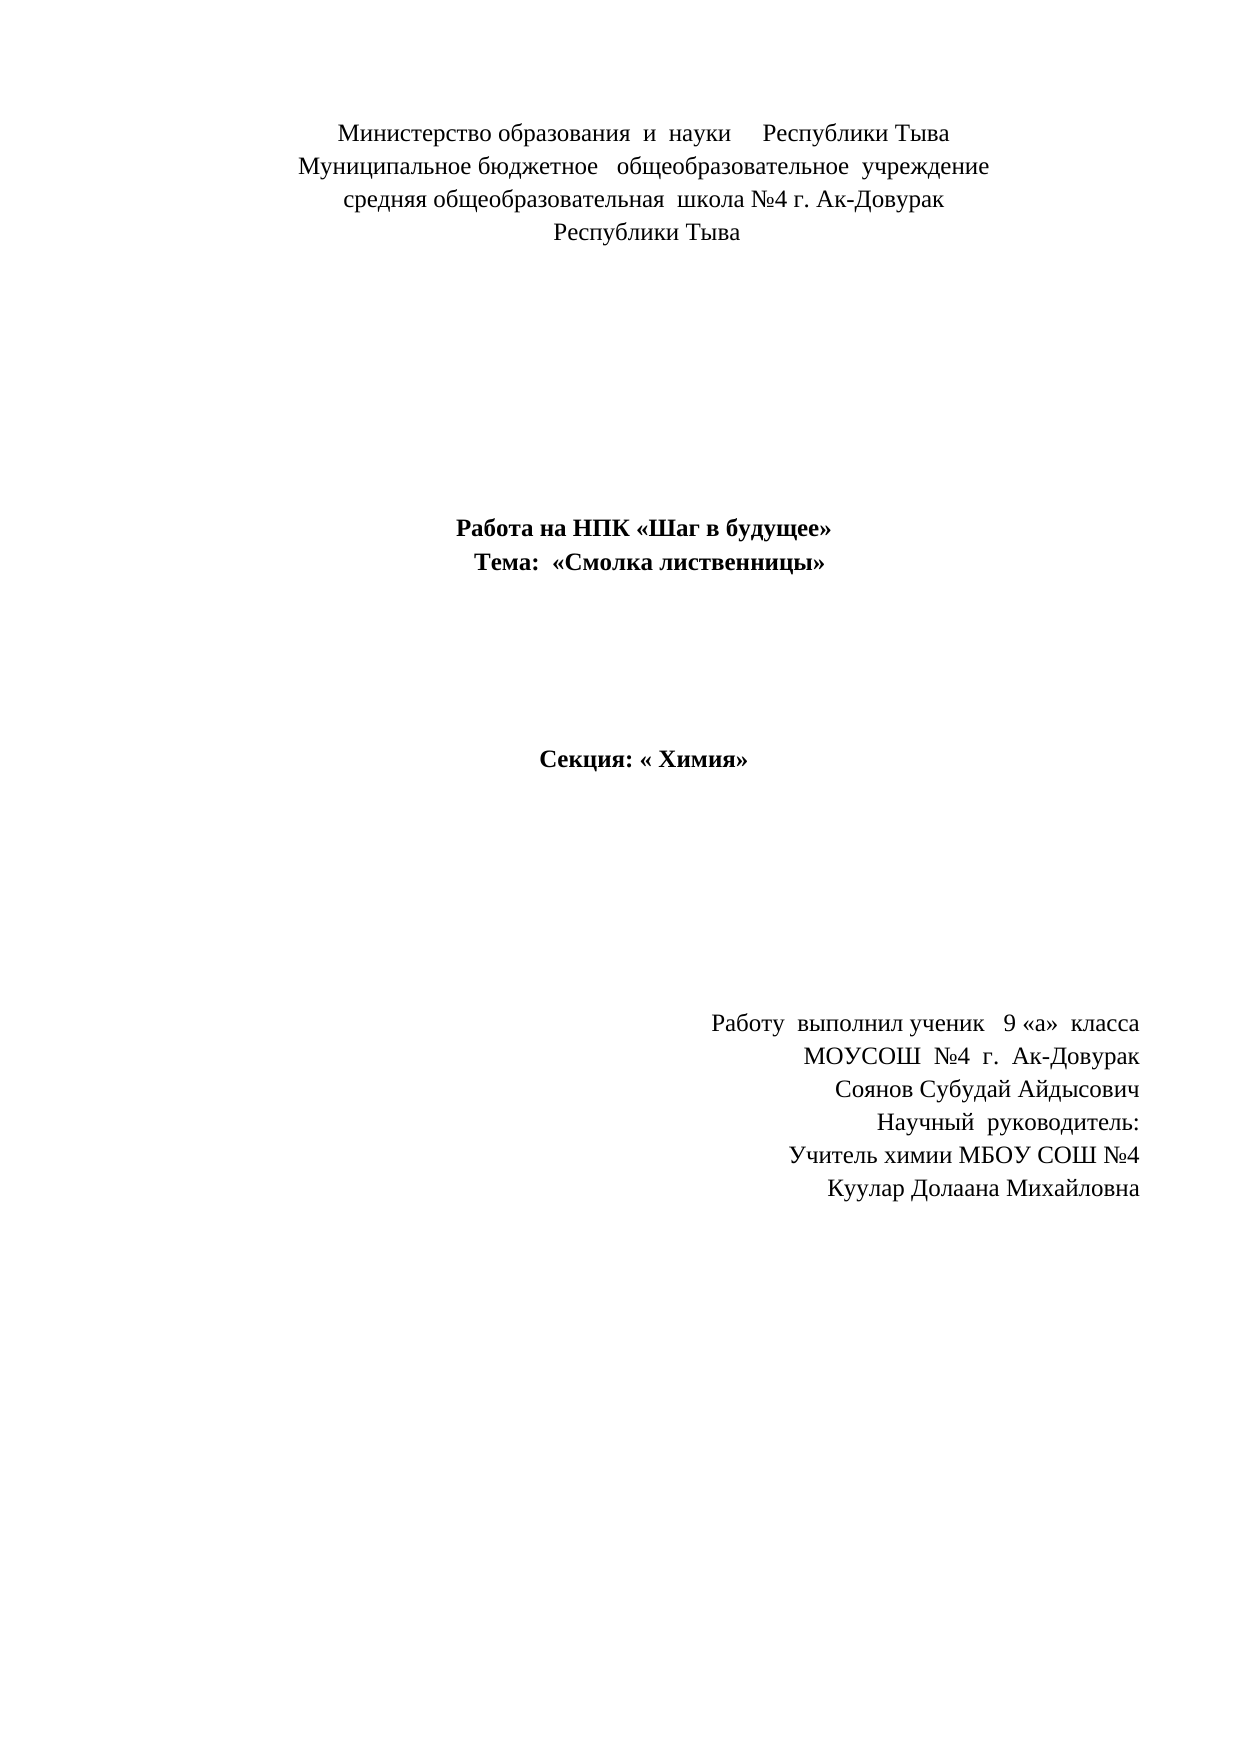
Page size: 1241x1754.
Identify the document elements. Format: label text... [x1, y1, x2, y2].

text Учитель химии МБОУ СОШ №4 [148, 1140, 1140, 1169]
text МОУСОШ №4 г. Ак-Довурак [148, 1041, 1140, 1070]
text Соянов Субудай Айдысович [148, 1074, 1140, 1103]
text средняя общеобразовательная школа №4 г. Ак-Довурак [148, 184, 1140, 213]
text Секция: « Химия» [148, 744, 1140, 773]
text Работа на НПК «Шаг в будущее» [148, 513, 1140, 542]
text Министерство образования и науки Республики Тыва [148, 118, 1140, 147]
text Работу выполнил ученик 9 «а» класса [148, 1008, 1140, 1037]
text Куулар Долаана Михайловна [148, 1173, 1140, 1202]
text Тема: «Смолка лиственницы» [148, 547, 1152, 575]
text Республики Тыва [148, 217, 1140, 246]
text Муниципальное бюджетное общеобразовательное учреждение [148, 151, 1140, 180]
text Научный руководитель: [148, 1107, 1140, 1136]
